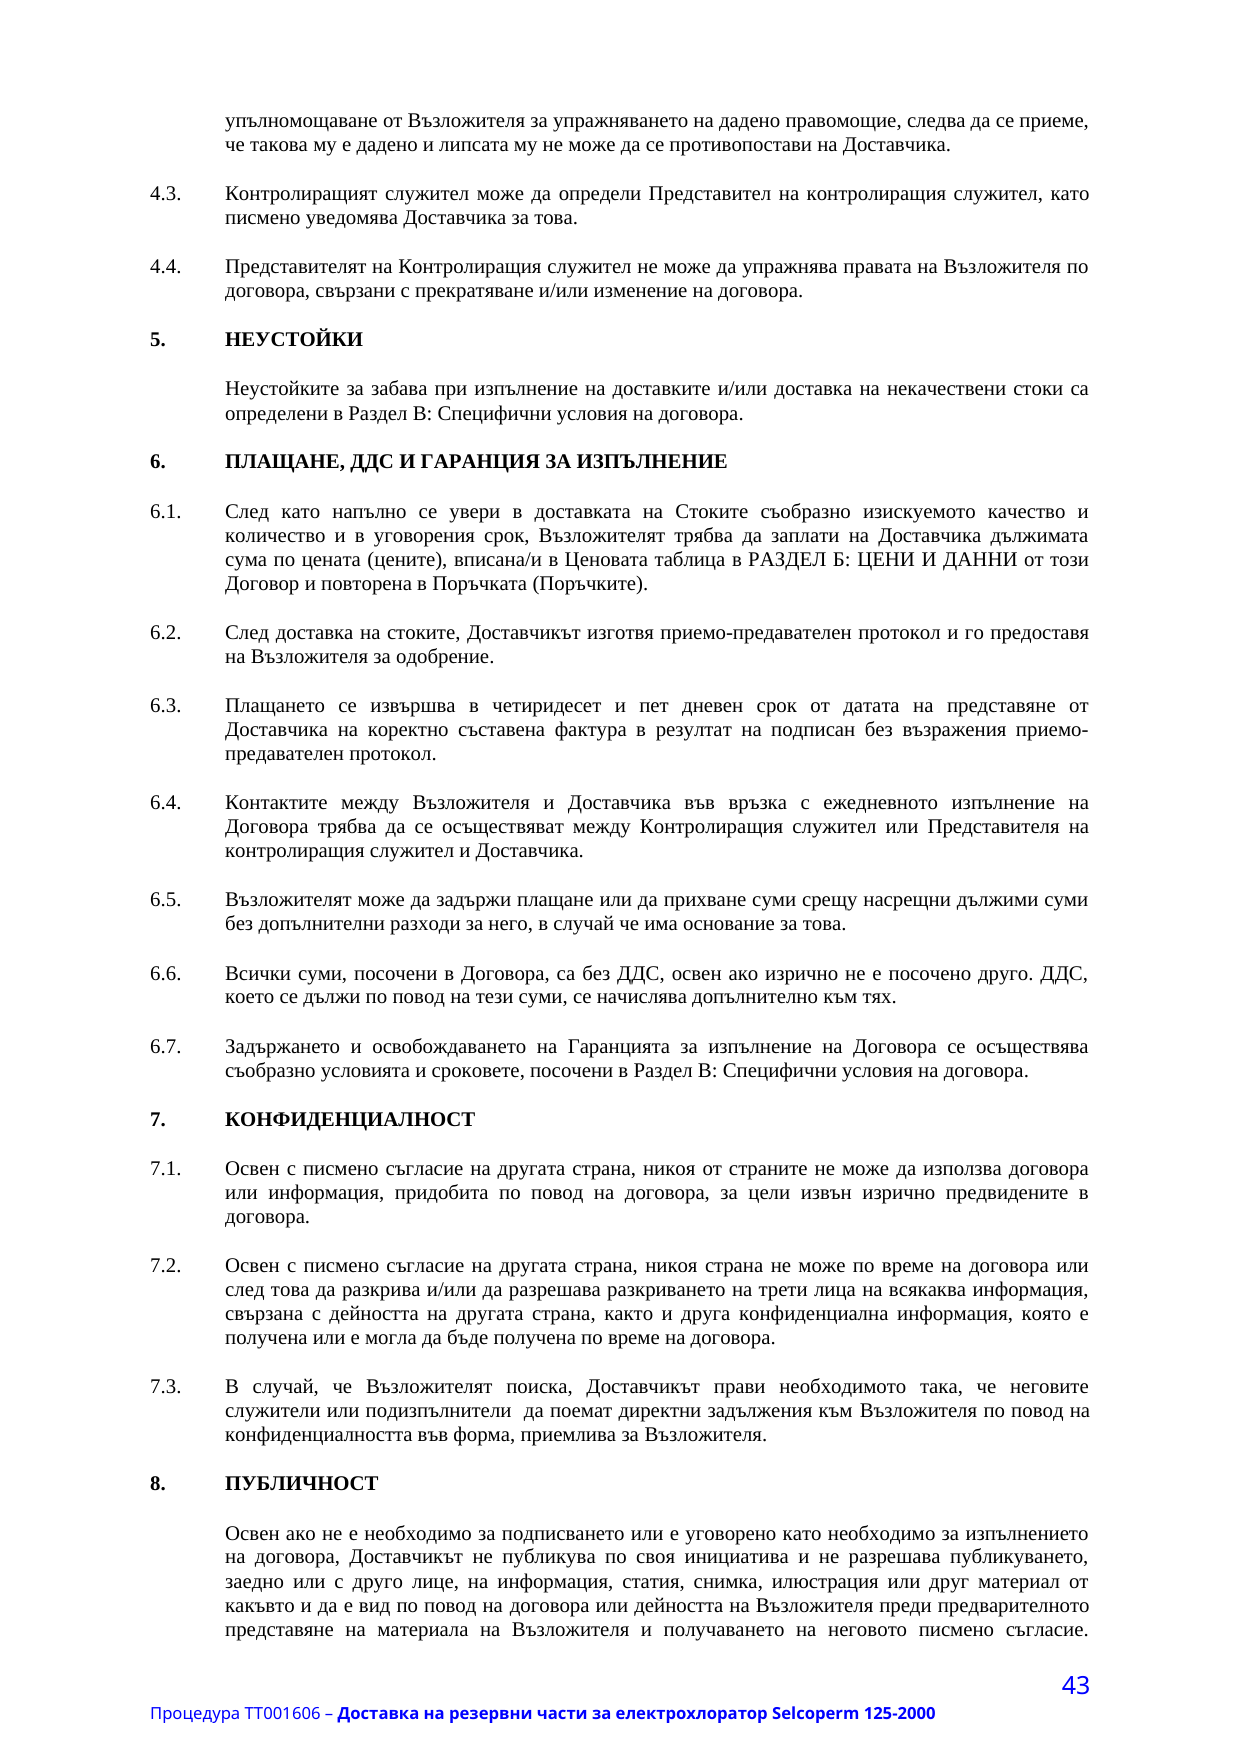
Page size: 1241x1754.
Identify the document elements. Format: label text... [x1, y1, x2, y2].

list Всички суми, посочени в Договора, са без ДДС, освен ако изрично не е посочено друго. ДДС, което се дължи по повод на тези суми, се начислява допълнително към тях. [150, 960, 1090, 1008]
list ПЛАЩАНЕ, ДДС И ГАРАНЦИЯ ЗА ИЗПЪЛНЕНИЕ [150, 449, 1090, 473]
list Представителят на Контролиращия служител не може да упражнява правата на Възложителя по договора, свързани с прекратяване и/или изменение на договора. [150, 254, 1090, 302]
list НЕУСТОЙКИ [150, 327, 1090, 351]
list Освен с писмено съгласие на другата страна, никоя страна не може по време на договора или след това да разкрива и/или да разрешава разкриването на трети лица на всякаква информация, свързана с дейността на другата страна, както и друга конфиденциална информация, която е получена или е могла да бъде получена по време на договора. [150, 1253, 1090, 1349]
text Неустойките за забава при изпълнение на доставките и/или доставка на некачествени стоки са определени в Раздел В: Специфични условия на договора. [225, 376, 1090, 424]
list Възложителят може да задържи плащане или да прихване суми срещу насрещни дължими суми без допълнителни разходи за него, в случай че има основание за това. [150, 887, 1090, 935]
list Контактите между Възложителя и Доставчика във връзка с ежедневното изпълнение на Договора трябва да се осъществяват между Контролиращия служител или Представителя на контролиращия служител и Доставчика. [150, 790, 1090, 862]
list След като напълно се увери в доставката на Стоките съобразно изискуемото качество и количество и в уговорения срок, Възложителят трябва да заплати на Доставчика дължимата сума по цената (цените), вписана/и в Ценовата таблица в РАЗДЕЛ Б: ЦЕНИ И ДАННИ от този Договор и повторена в Поръчката (Поръчките). [150, 498, 1090, 595]
list ПУБЛИЧНОСТ [150, 1471, 1090, 1495]
list В случай, че Възложителят поиска, Доставчикът прави необходимото така, че неговите служители или подизпълнители да поемат директни задължения към Възложителя по повод на конфиденциалността във форма, приемлива за Възложителя. [150, 1374, 1090, 1446]
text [225, 1520, 1090, 1641]
list Задържането и освобождаването на Гаранцията за изпълнение на Договора се осъществява съобразно условията и сроковете, посочени в Раздел В: Специфични условия на договора. [150, 1033, 1090, 1082]
list Плащането се извършва в четиридесет и пет дневен срок от датата на представяне от Доставчика на коректно съставена фактура в резултат на подписан без възражения приемо- предавателен протокол. [150, 693, 1090, 765]
list Контролиращият служител може да определи Представител на контролиращия служител, като писмено уведомява Доставчика за това. [150, 181, 1090, 229]
list След доставка на стоките, Доставчикът изготвя приемо-предавателен протокол и го предоставя на Възложителя за одобрение. [150, 620, 1090, 668]
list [150, 108, 1090, 156]
list КОНФИДЕНЦИАЛНОСТ [150, 1107, 1090, 1131]
list Освен с писмено съгласие на другата страна, никоя от страните не може да използва договора или информация, придобита по повод на договора, за цели извън изрично предвидените в договора. [150, 1156, 1090, 1228]
